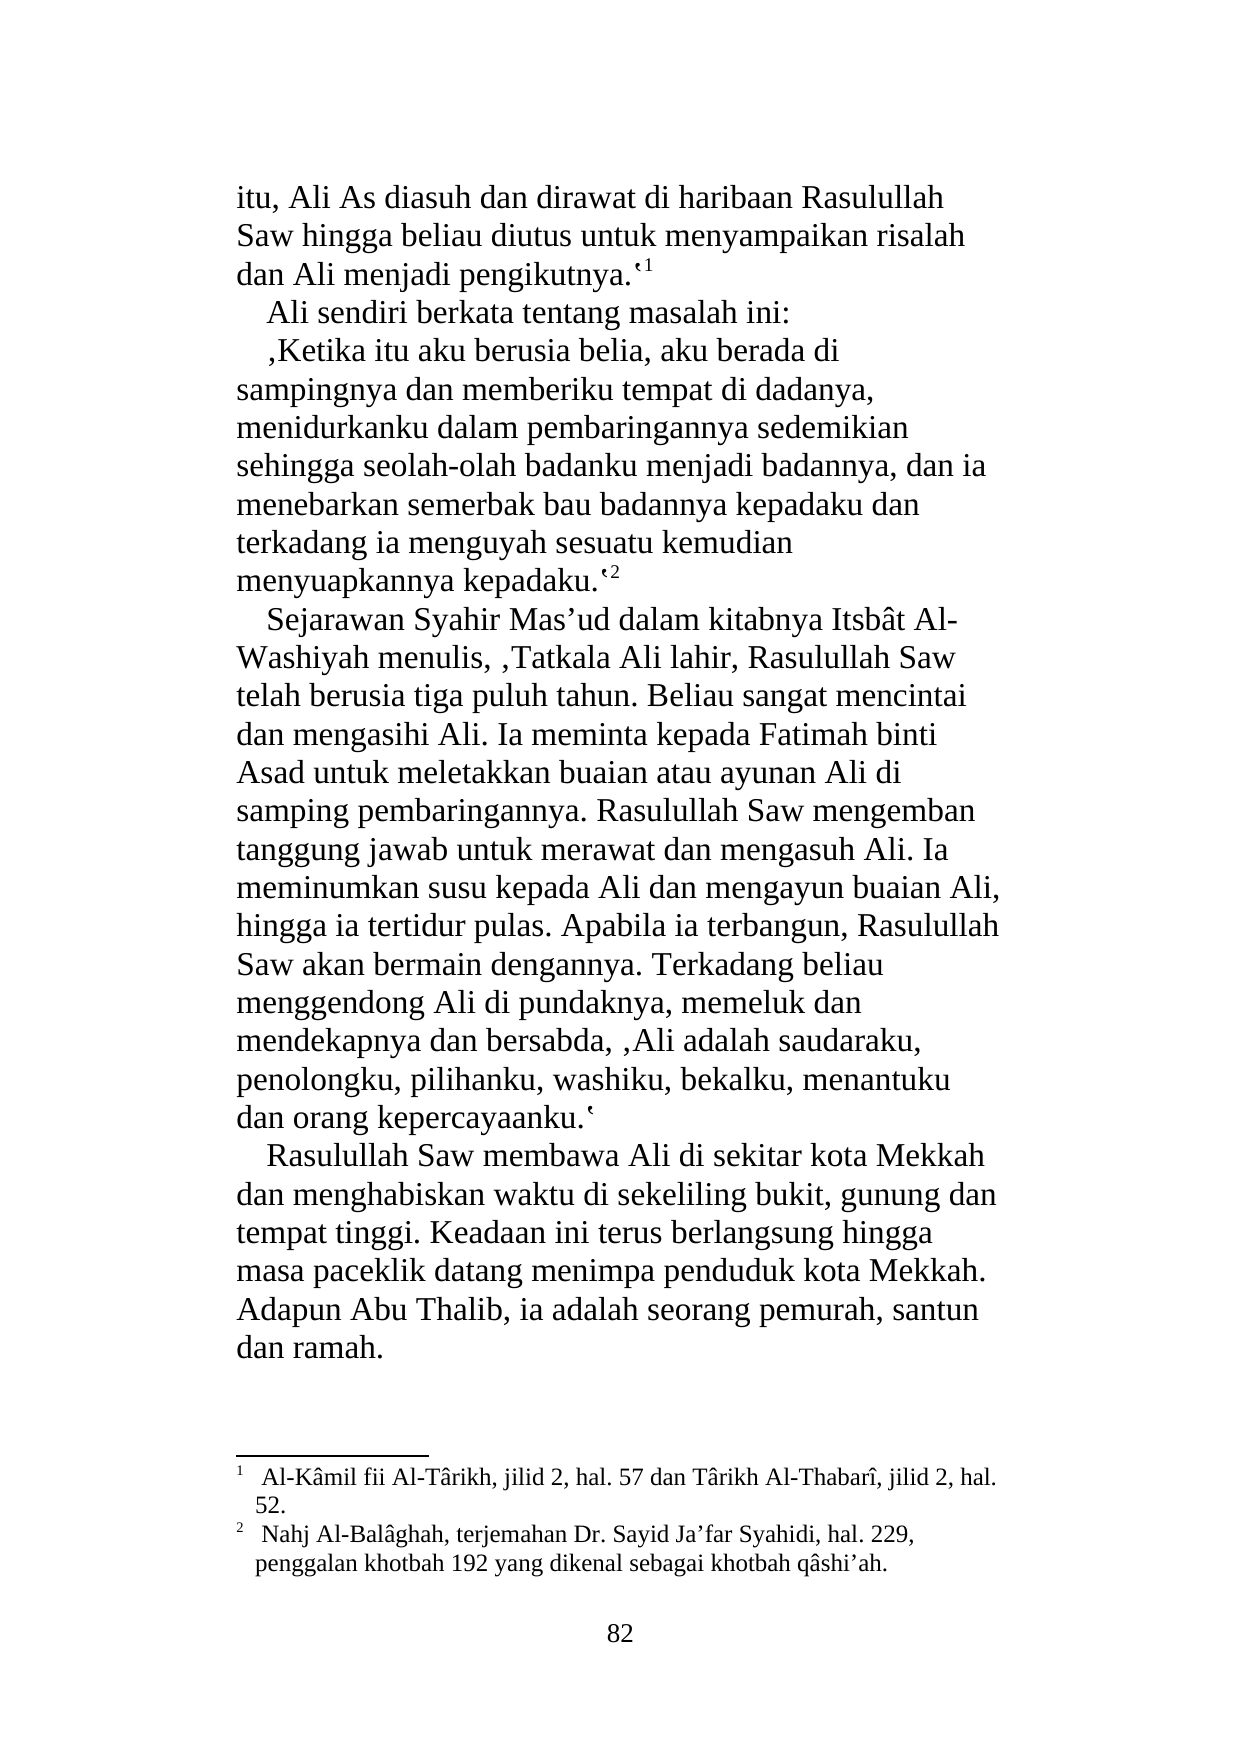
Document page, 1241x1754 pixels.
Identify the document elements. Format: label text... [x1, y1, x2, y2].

text Ali sendiri berkata tentang masalah ini: [236, 292, 1004, 331]
text ‚Ketika itu aku berusia belia, aku berada di sampingnya dan memberiku tempat di dadanya, menidurkanku dalam pembaringannya sedemikian sehingga seolah-olah badanku menjadi badannya, dan ia menebarkan semerbak bau badannya kepadaku dan terkadang ia menguyah sesuatu kemudian menyuapkannya kepadaku.‛ [236, 331, 1004, 599]
text Sejarawan Syahir Mas’ud dalam kitabnya Itsbât Al-Washiyah menulis, ‚Tatkala Ali lahir, Rasulullah Saw telah berusia tiga puluh tahun. Beliau sangat mencintai dan mengasihi Ali. Ia meminta kepada Fatimah binti Asad untuk meletakkan buaian atau ayunan Ali di samping pembaringannya. Rasulullah Saw mengemban tanggung jawab untuk merawat dan mengasuh Ali. Ia meminumkan susu kepada Ali dan mengayun buaian Ali, hingga ia tertidur pulas. Apabila ia terbangun, Rasulullah Saw akan bermain dengannya. Terkadang beliau menggendong Ali di pundaknya, memeluk dan mendekapnya dan bersabda, ‚Ali adalah saudaraku, penolongku, pilihanku, washiku, bekalku, menantuku dan orang kepercayaanku.‛ [236, 599, 1004, 1136]
text Rasulullah Saw membawa Ali di sekitar kota Mekkah dan menghabiskan waktu di sekeliling bukit, gunung dan tempat tinggi. Keadaan ini terus berlangsung hingga masa paceklik datang menimpa penduduk kota Mekkah. Adapun Abu Thalib, ia adalah seorang pemurah, santun dan ramah. [236, 1136, 1004, 1366]
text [236, 177, 1004, 292]
